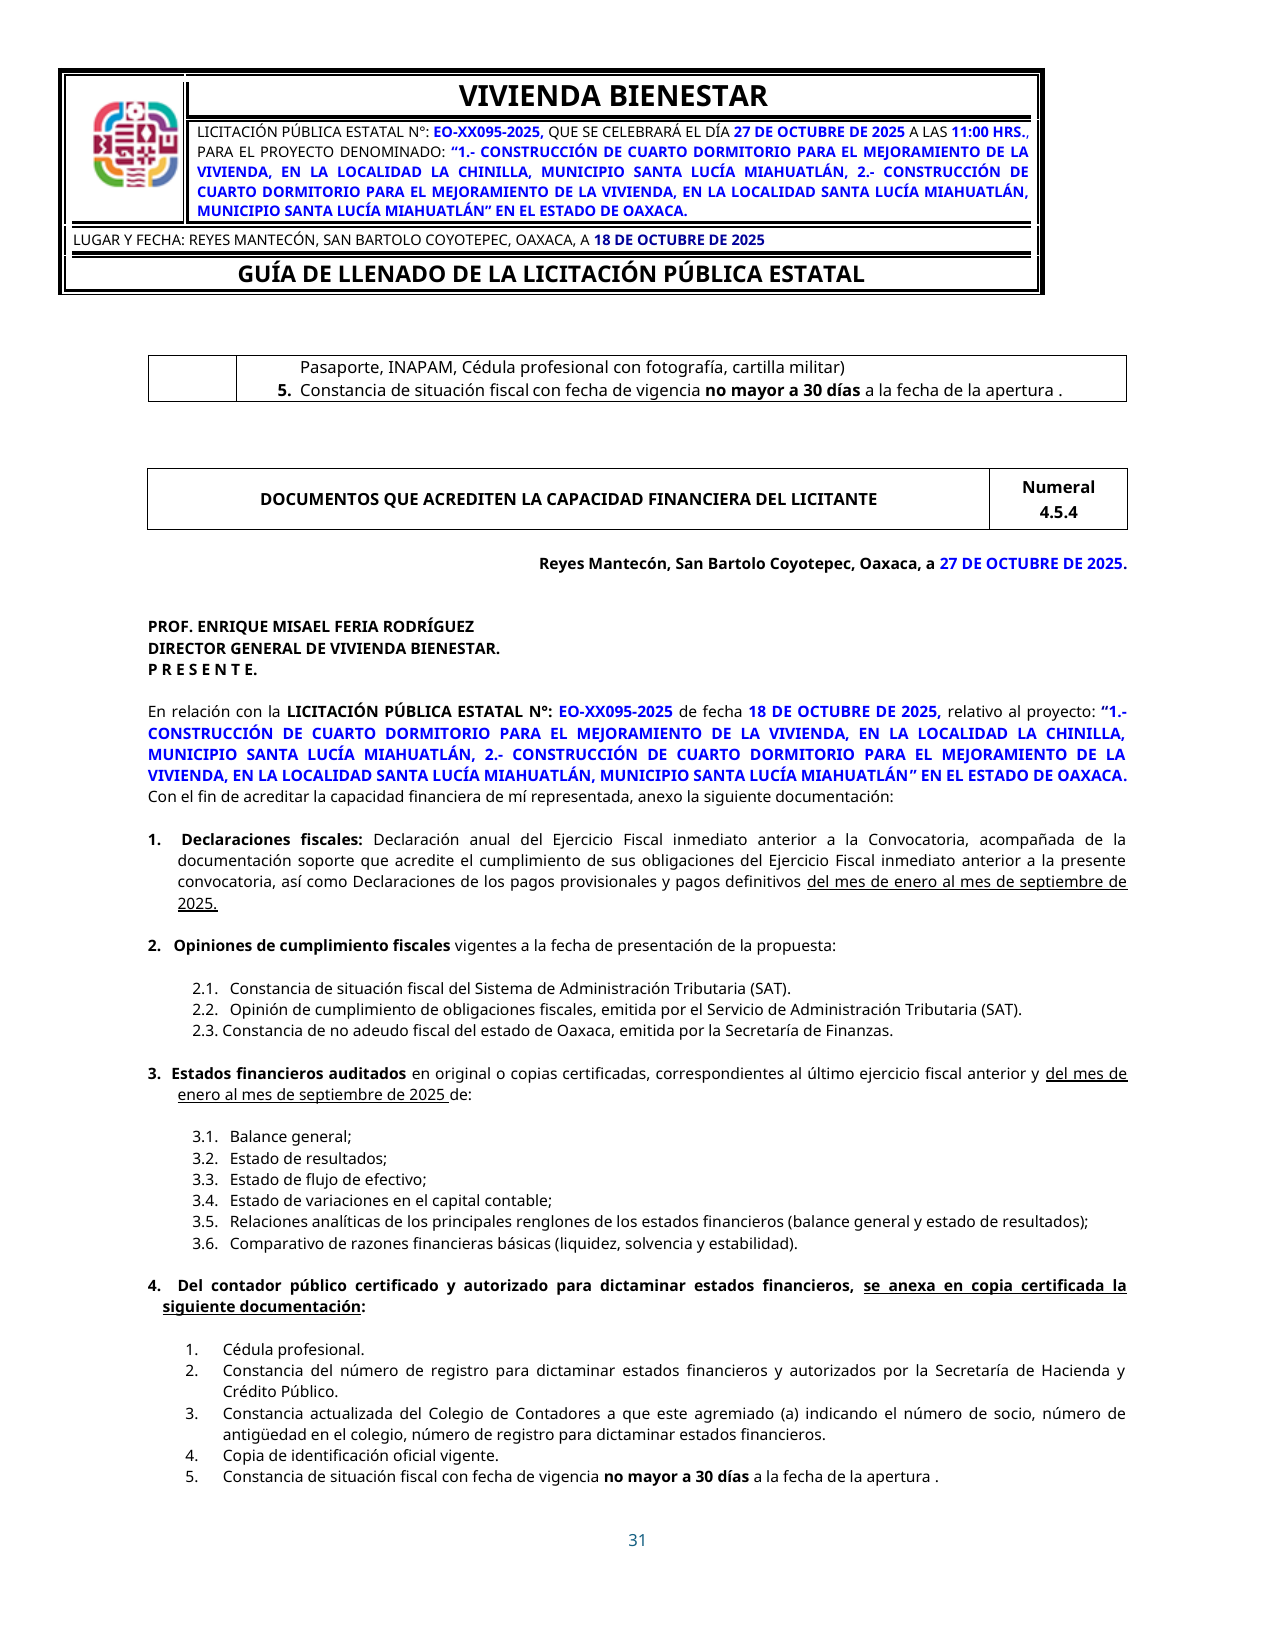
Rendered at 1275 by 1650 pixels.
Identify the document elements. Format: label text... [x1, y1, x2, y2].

list Constancia de situación fiscal con fecha de vigencia no mayor a 30 días a la fecha de la apertura . [185, 1466, 1127, 1487]
list Constancia actualizada del Colegio de Contadores a que este agremiado (a) indicando el número de socio, número de antigüedad en el colegio, número de registro para dictaminar estados financieros. [185, 1402, 1127, 1445]
text 3. Estados financieros auditados en original o copias certificadas, correspondientes al último ejercicio fiscal anterior y del mes de enero al mes de septiembre de 2025 de: [148, 1062, 1127, 1105]
table_cell [149, 356, 236, 401]
list Opinión de cumplimiento de obligaciones fiscales, emitida por el Servicio de Administración Tributaria (SAT). [192, 999, 1127, 1020]
list Constancia del número de registro para dictaminar estados financieros y autorizados por la Secretaría de Hacienda y Crédito Público. [185, 1360, 1127, 1402]
text 2.3. Constancia de no adeudo fiscal del estado de Oaxaca, emitida por la Secretaría de Finanzas. [192, 1020, 1127, 1041]
list Constancia de situación fiscal del Sistema de Administración Tributaria (SAT). [192, 977, 1127, 999]
list Estado de resultados; [192, 1147, 1127, 1169]
text 4. Del contador público certificado y autorizado para dictaminar estados financieros, se anexa en copia certificada la siguiente documentación: [148, 1275, 1127, 1317]
list Relaciones analíticas de los principales renglones de los estados financieros (balance general y estado de resultados); [192, 1211, 1127, 1232]
text Reyes Mantecón, San Bartolo Coyotepec, Oaxaca, a 27 DE OCTUBRE DE 2025. [0, 552, 1127, 574]
text 2. Opiniones de cumplimiento fiscales vigentes a la fecha de presentación de la propuesta: [148, 935, 1127, 956]
text En relación con la LICITACIÓN PÚBLICA ESTATAL N°: EO-XX095-2025 de fecha 18 DE OCTUBRE DE 2025, relativo al proyecto: “1.- CONSTRUCCIÓN DE CUARTO DORMITORIO PARA EL MEJORAMIENTO DE LA VIVIENDA, EN LA LOCALIDAD LA CHINILLA, MUNICIPIO SANTA LUCÍA MIAHUATLÁN, 2.- CONSTRUCCIÓN DE CUARTO DORMITORIO PARA EL MEJORAMIENTO DE LA VIVIENDA, EN LA LOCALIDAD SANTA LUCÍA MIAHUATLÁN, MUNICIPIO SANTA LUCÍA MIAHUATLÁN” EN EL ESTADO DE OAXACA. Con el fin de acreditar la capacidad financiera de mí representada, anexo la siguiente documentación: [148, 701, 1127, 807]
table_header DOCUMENTOS QUE ACREDITEN LA CAPACIDAD FINANCIERA DEL LICITANTE [148, 469, 989, 529]
list Comparativo de razones financieras básicas (liquidez, solvencia y estabilidad). [192, 1232, 1127, 1254]
picture [184, 93, 189, 193]
list Copia de identificación oficial vigente. [185, 1445, 1127, 1466]
text PROF. ENRIQUE MISAEL FERIA RODRÍGUEZ [148, 616, 1127, 637]
list Estado de variaciones en el capital contable; [192, 1190, 1127, 1211]
text DIRECTOR GENERAL DE VIVIENDA BIENESTAR. [148, 637, 1127, 659]
list Balance general; [192, 1126, 1127, 1147]
list Estado de flujo de efectivo; [192, 1169, 1127, 1190]
text 1. Declaraciones fiscales: Declaración anual del Ejercicio Fiscal inmediato anterior a la Convocatoria, acompañada de la documentación soporte que acredite el cumplimiento de sus obligaciones del Ejercicio Fiscal inmediato anterior a la presente convocatoria, así como Declaraciones de los pagos provisionales y pagos definitivos del mes de enero al mes de septiembre de 2025. [148, 829, 1127, 914]
picture [82, 93, 183, 193]
text P R E S E N T E. [148, 659, 1127, 680]
table_header Numeral 4.5.4 [990, 469, 1127, 529]
list Cédula profesional. [185, 1339, 1127, 1360]
